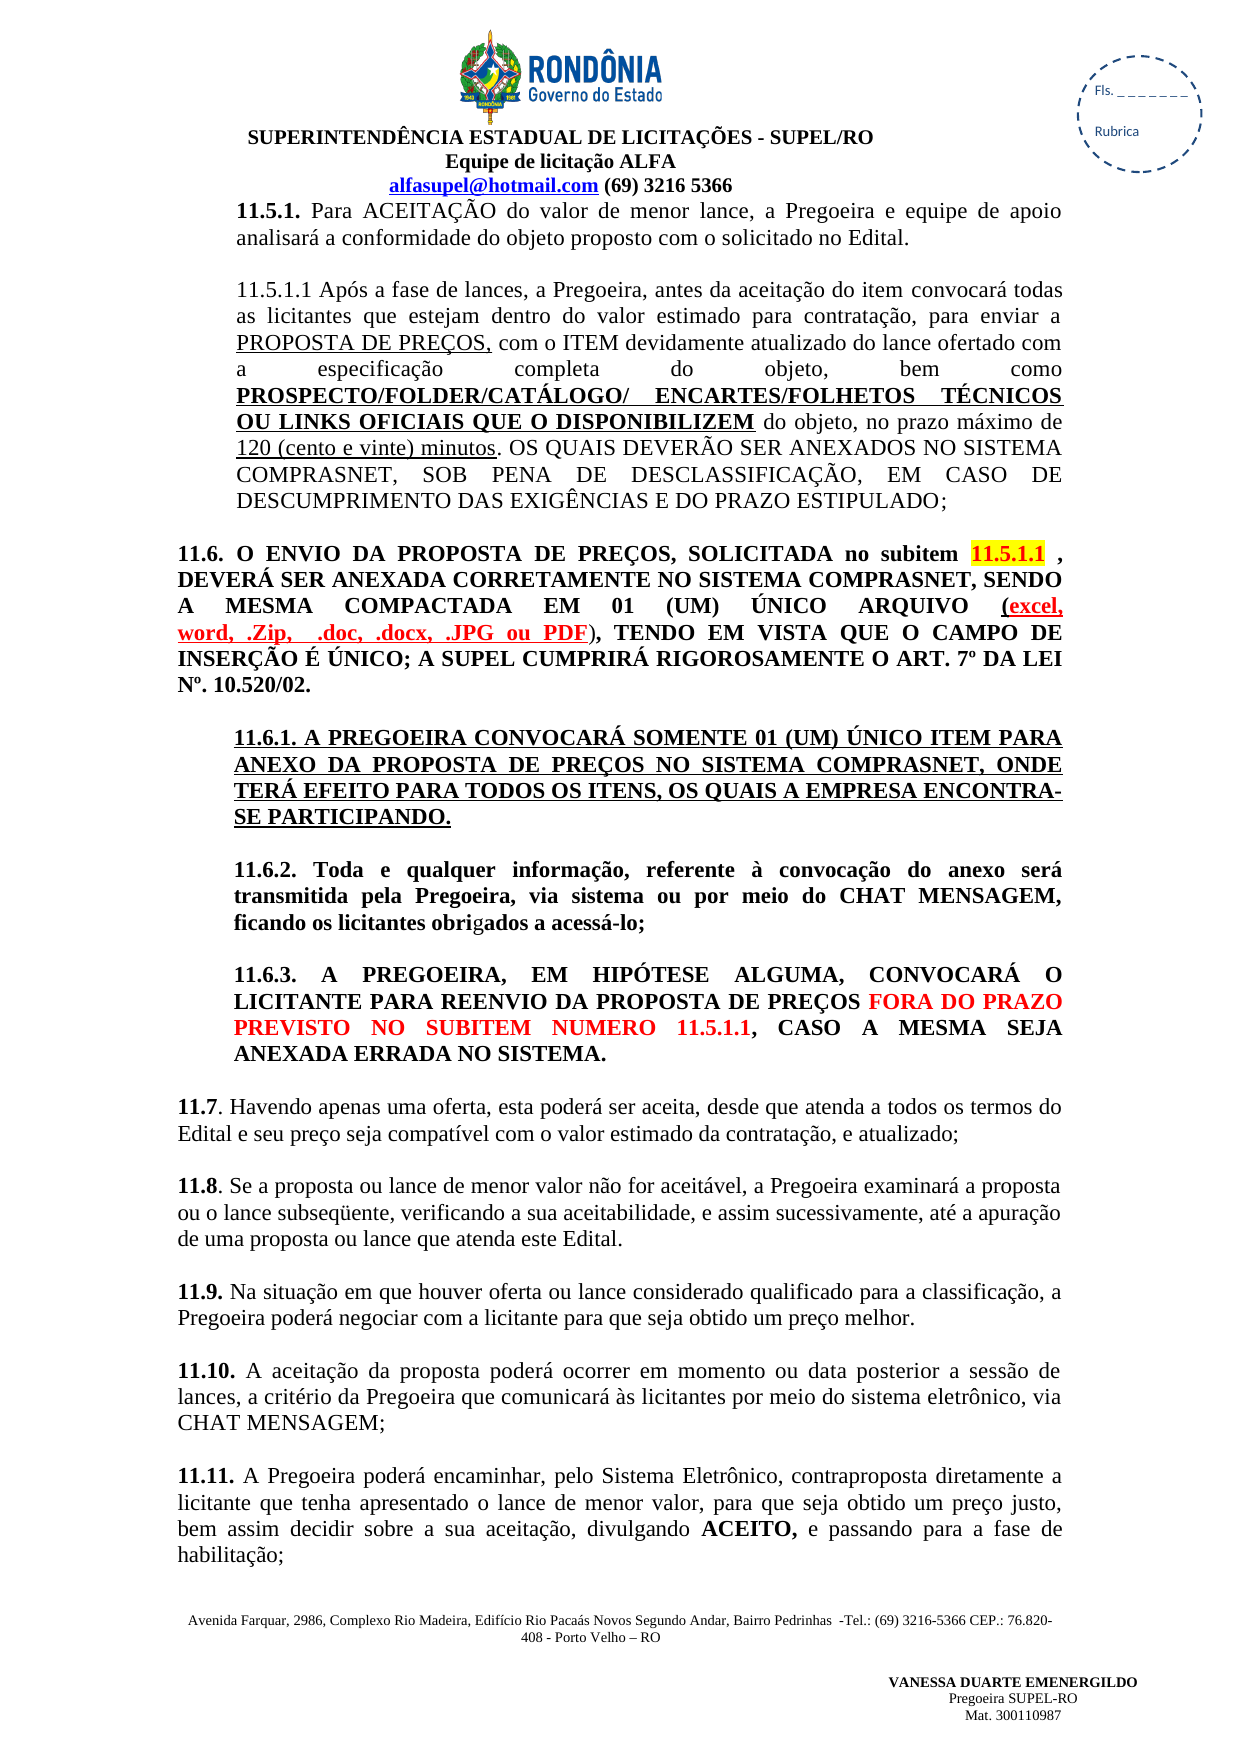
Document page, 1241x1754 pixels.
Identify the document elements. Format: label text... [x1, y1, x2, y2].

text 11.5.1.1 Após a fase de lances, a Pregoeira, antes da aceitação do item convocará todas as licitantes que estejam dentro do valor estimado para contratação, para enviar a PROPOSTA DE PREÇOS, com o ITEM devidamente atualizado do lance ofertado com a especificação completa do objeto, bem como PROSPECTO/FOLDER/CATÁLOGO/ ENCARTES/FOLHETOS TÉCNICOS OU LINKS OFICIAIS QUE O DISPONIBILIZEM do objeto, no prazo máximo de 120 (cento e vinte) minutos. OS QUAIS DEVERÃO SER ANEXADOS NO SISTEMA COMPRASNET, SOB PENA DE DESCLASSIFICAÇÃO, EM CASO DE DESCUMPRIMENTO DAS EXIGÊNCIAS E DO PRAZO ESTIPULADO; [236, 406, 1063, 513]
picture [459, 29, 662, 125]
text 11.6.1. A PREGOEIRA CONVOCARÁ SOMENTE 01 (UM) ÚNICO ITEM PARA ANEXO DA PROPOSTA DE PREÇOS NO SISTEMA COMPRASNET, ONDE TERÁ EFEITO PARA TODOS OS ITENS, OS QUAIS A EMPRESA ENCONTRA-SE PARTICIPANDO. [233, 748, 1063, 774]
text 11.8. Se a proposta ou lance de menor valor não for aceitável, a Pregoeira examinará a proposta ou o lance subseqüente, verificando a sua aceitabilidade, e assim sucessivamente, até a apuração de uma proposta ou lance que atenda este Edital. [177, 1172, 1063, 1251]
text 11.5.1.1 Após a fase de lances, a Pregoeira, antes da aceitação do item convocará todas as licitantes que estejam dentro do valor estimado para contratação, para enviar a PROPOSTA DE PREÇOS, com o ITEM devidamente atualizado do lance ofertado com a especificação completa do objeto, bem como PROSPECTO/FOLDER/CATÁLOGO/ ENCARTES/FOLHETOS TÉCNICOS OU LINKS OFICIAIS QUE O DISPONIBILIZEM do objeto, no prazo máximo de 120 (cento e vinte) minutos. OS QUAIS DEVERÃO SER ANEXADOS NO SISTEMA COMPRASNET, SOB PENA DE DESCLASSIFICAÇÃO, EM CASO DE DESCUMPRIMENTO DAS EXIGÊNCIAS E DO PRAZO ESTIPULADO; [236, 276, 1063, 405]
text 11.6. O ENVIO DA PROPOSTA DE PREÇOS, SOLICITADA no subitem 11.5.1.1 , DEVERÁ SER ANEXADA CORRETAMENTE NO SISTEMA COMPRASNET, SENDO A MESMA COMPACTADA EM 01 (UM) ÚNICO ARQUIVO (excel, word, .Zip, .doc, .docx, .JPG ou PDF), TENDO EM VISTA QUE O CAMPO DE INSERÇÃO É ÚNICO; A SUPEL CUMPRIRÁ RIGOROSAMENTE O ART. 7º DA LEI Nº. 10.520/02. [177, 540, 1063, 698]
text 11.7. Havendo apenas uma oferta, esta poderá ser aceita, desde que atenda a todos os termos do Edital e seu preço seja compatível com o valor estimado da contratação, e atualizado; [177, 1093, 1063, 1146]
text 11.6.1. A PREGOEIRA CONVOCARÁ SOMENTE 01 (UM) ÚNICO ITEM PARA ANEXO DA PROPOSTA DE PREÇOS NO SISTEMA COMPRASNET, ONDE TERÁ EFEITO PARA TODOS OS ITENS, OS QUAIS A EMPRESA ENCONTRA-SE PARTICIPANDO. [233, 724, 1063, 747]
text 11.6.3. A PREGOEIRA, EM HIPÓTESE ALGUMA, CONVOCARÁ O LICITANTE PARA REENVIO DA PROPOSTA DE PREÇOS FORA DO PRAZO PREVISTO NO SUBITEM NUMERO 11.5.1.1, CASO A MESMA SEJA ANEXADA ERRADA NO SISTEMA. [233, 961, 1063, 1067]
text 11.6.1. A PREGOEIRA CONVOCARÁ SOMENTE 01 (UM) ÚNICO ITEM PARA ANEXO DA PROPOSTA DE PREÇOS NO SISTEMA COMPRASNET, ONDE TERÁ EFEITO PARA TODOS OS ITENS, OS QUAIS A EMPRESA ENCONTRA-SE PARTICIPANDO. [233, 775, 1063, 800]
text 11.9. Na situação em que houver oferta ou lance considerado qualificado para a classificação, a Pregoeira poderá negociar com a licitante para que seja obtido um preço melhor. [177, 1278, 1063, 1330]
text 11.11. A Pregoeira poderá encaminhar, pelo Sistema Eletrônico, contraproposta diretamente a licitante que tenha apresentado o lance de menor valor, para que seja obtido um preço justo, bem assim decidir sobre a sua aceitação, divulgando ACEITO, e passando para a fase de habilitação; [177, 1462, 1063, 1568]
text 11.6.1. A PREGOEIRA CONVOCARÁ SOMENTE 01 (UM) ÚNICO ITEM PARA ANEXO DA PROPOSTA DE PREÇOS NO SISTEMA COMPRASNET, ONDE TERÁ EFEITO PARA TODOS OS ITENS, OS QUAIS A EMPRESA ENCONTRA-SE PARTICIPANDO. [233, 801, 1063, 830]
text 11.5.1. Para ACEITAÇÃO do valor de menor lance, a Pregoeira e equipe de apoio analisará a conformidade do objeto proposto com o solicitado no Edital. [236, 197, 1063, 250]
text 11.10. A aceitação da proposta poderá ocorrer em momento ou data posterior a sessão de lances, a critério da Pregoeira que comunicará às licitantes por meio do sistema eletrônico, via CHAT MENSAGEM; [177, 1357, 1063, 1436]
text 11.6.2. Toda e qualquer informação, referente à convocação do anexo será transmitida pela Pregoeira, via sistema ou por meio do CHAT MENSAGEM, ficando os licitantes obrigados a acessá-lo; [233, 856, 1063, 935]
